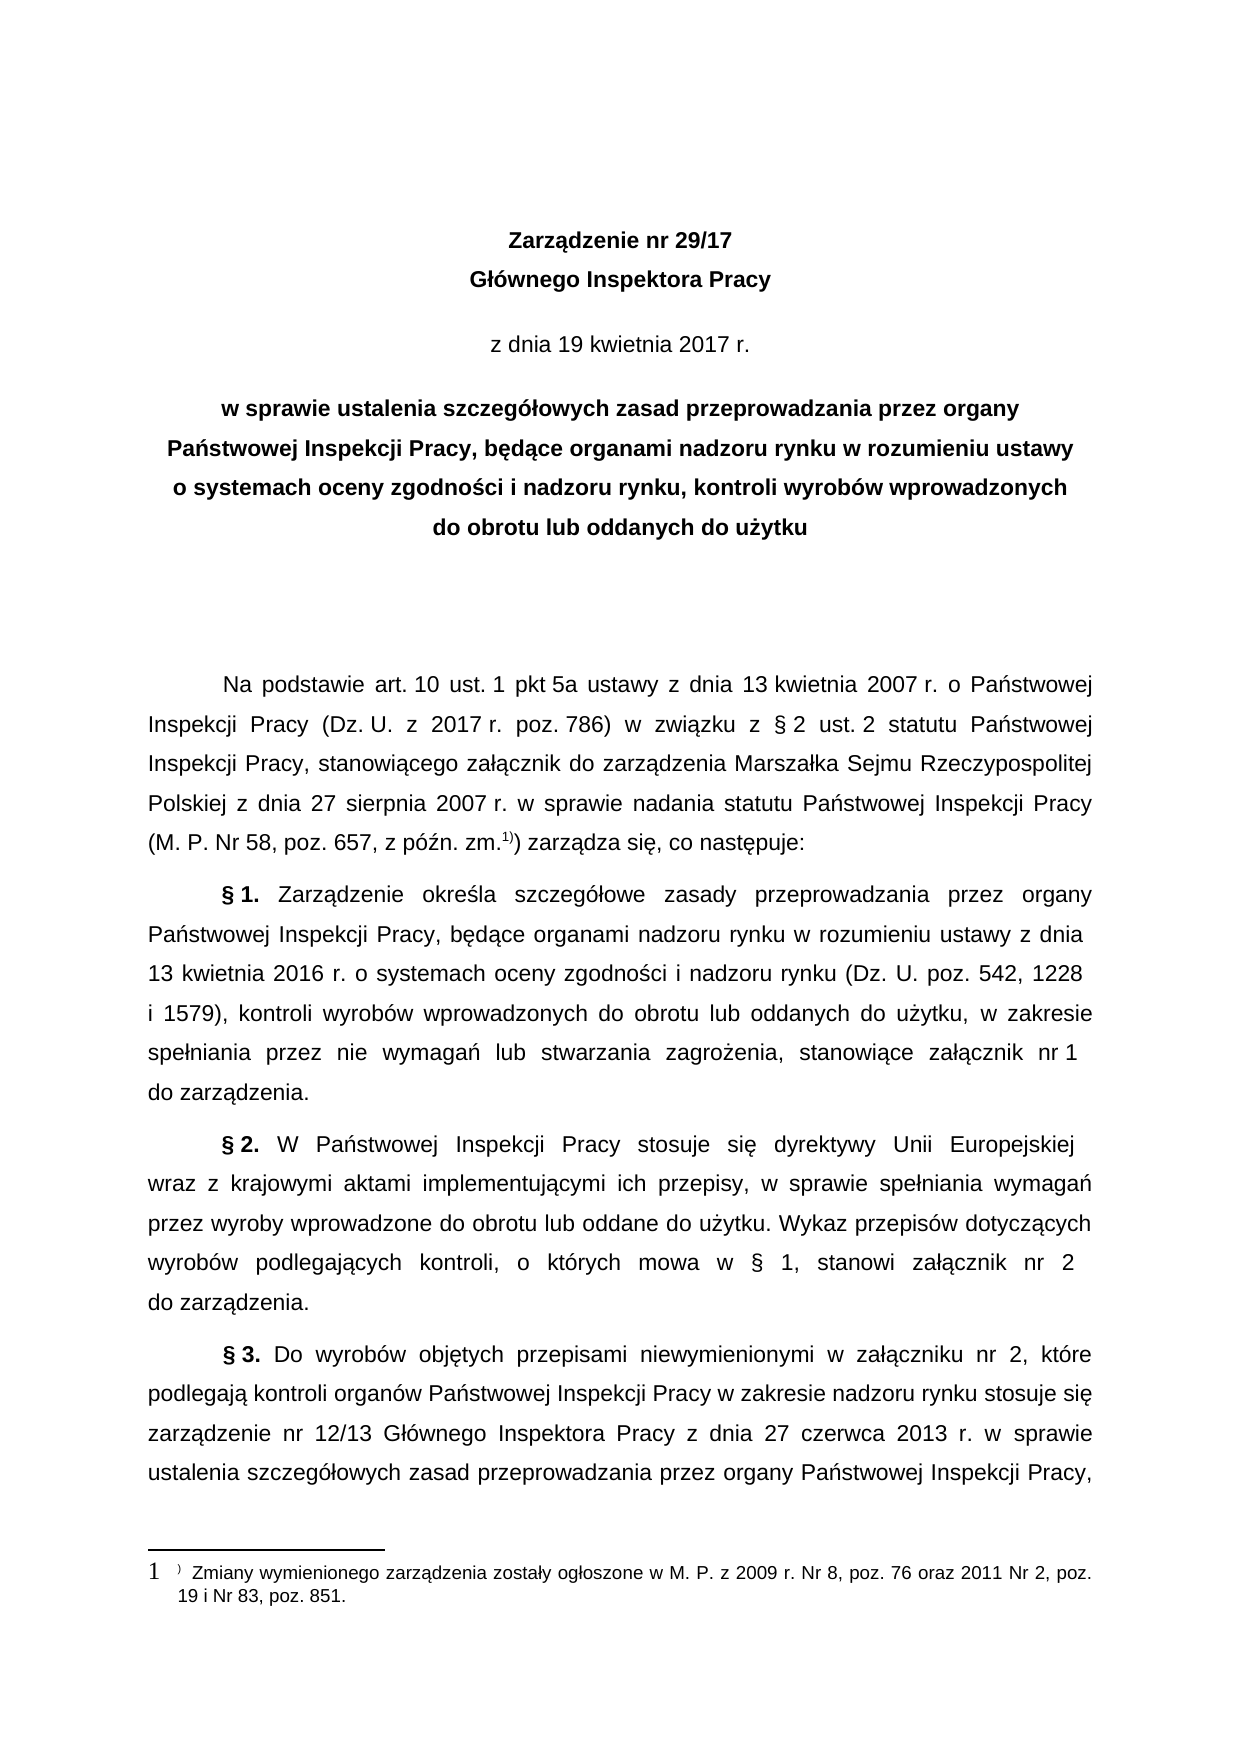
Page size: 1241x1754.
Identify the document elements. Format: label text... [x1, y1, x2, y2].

subtitle Na podstawie art. 10 ust. 1 pkt 5a ustawy z dnia 13 kwietnia 2007 r. o Państwowej Inspekcji Pracy (Dz. U. z 2017 r. poz. 786) w związku z § 2 ust. 2 statutu Państwowej Inspekcji Pracy, stanowiącego załącznik do zarządzenia Marszałka Sejmu Rzeczypospolitej Polskiej z dnia 27 sierpnia 2007 r. w sprawie nadania statutu Państwowej Inspekcji Pracy (M. P. Nr 58, poz. 657, z późn. zm.)) zarządza się, co następuje: [148, 671, 1093, 856]
text Państwowej Inspekcji Pracy, będące organami nadzoru rynku w rozumieniu ustawy [148, 434, 1093, 461]
text o systemach oceny zgodności i nadzoru rynku, kontroli wyrobów wprowadzonych [148, 474, 1093, 500]
text z dnia 19 kwietnia 2017 r. [148, 331, 1093, 357]
subtitle Zarządzenie nr 29/17 [148, 227, 1093, 253]
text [148, 1341, 1093, 1485]
text § 1. Zarządzenie określa szczegółowe zasady przeprowadzania przez organy Państwowej Inspekcji Pracy, będące organami nadzoru rynku w rozumieniu ustawy z dnia 13 kwietnia 2016 r. o systemach oceny zgodności i nadzoru rynku (Dz. U. poz. 542, 1228 i 1579), kontroli wyrobów wprowadzonych do obrotu lub oddanych do użytku, w zakresie spełniania przez nie wymagań lub stwarzania zagrożenia, stanowiące załącznik nr 1 do zarządzenia. [148, 881, 1093, 1105]
text do obrotu lub oddanych do użytku [148, 513, 1093, 540]
text § 2. W Państwowej Inspekcji Pracy stosuje się dyrektywy Unii Europejskiej wraz z krajowymi aktami implementującymi ich przepisy, w sprawie spełniania wymagań przez wyroby wprowadzone do obrotu lub oddane do użytku. Wykaz przepisów dotyczących wyrobów podlegających kontroli, o których mowa w § 1, stanowi załącznik nr 2 do zarządzenia. [148, 1131, 1093, 1315]
text w sprawie ustalenia szczegółowych zasad przeprowadzania przez organy [148, 395, 1093, 421]
subtitle Głównego Inspektora Pracy [148, 266, 1093, 292]
